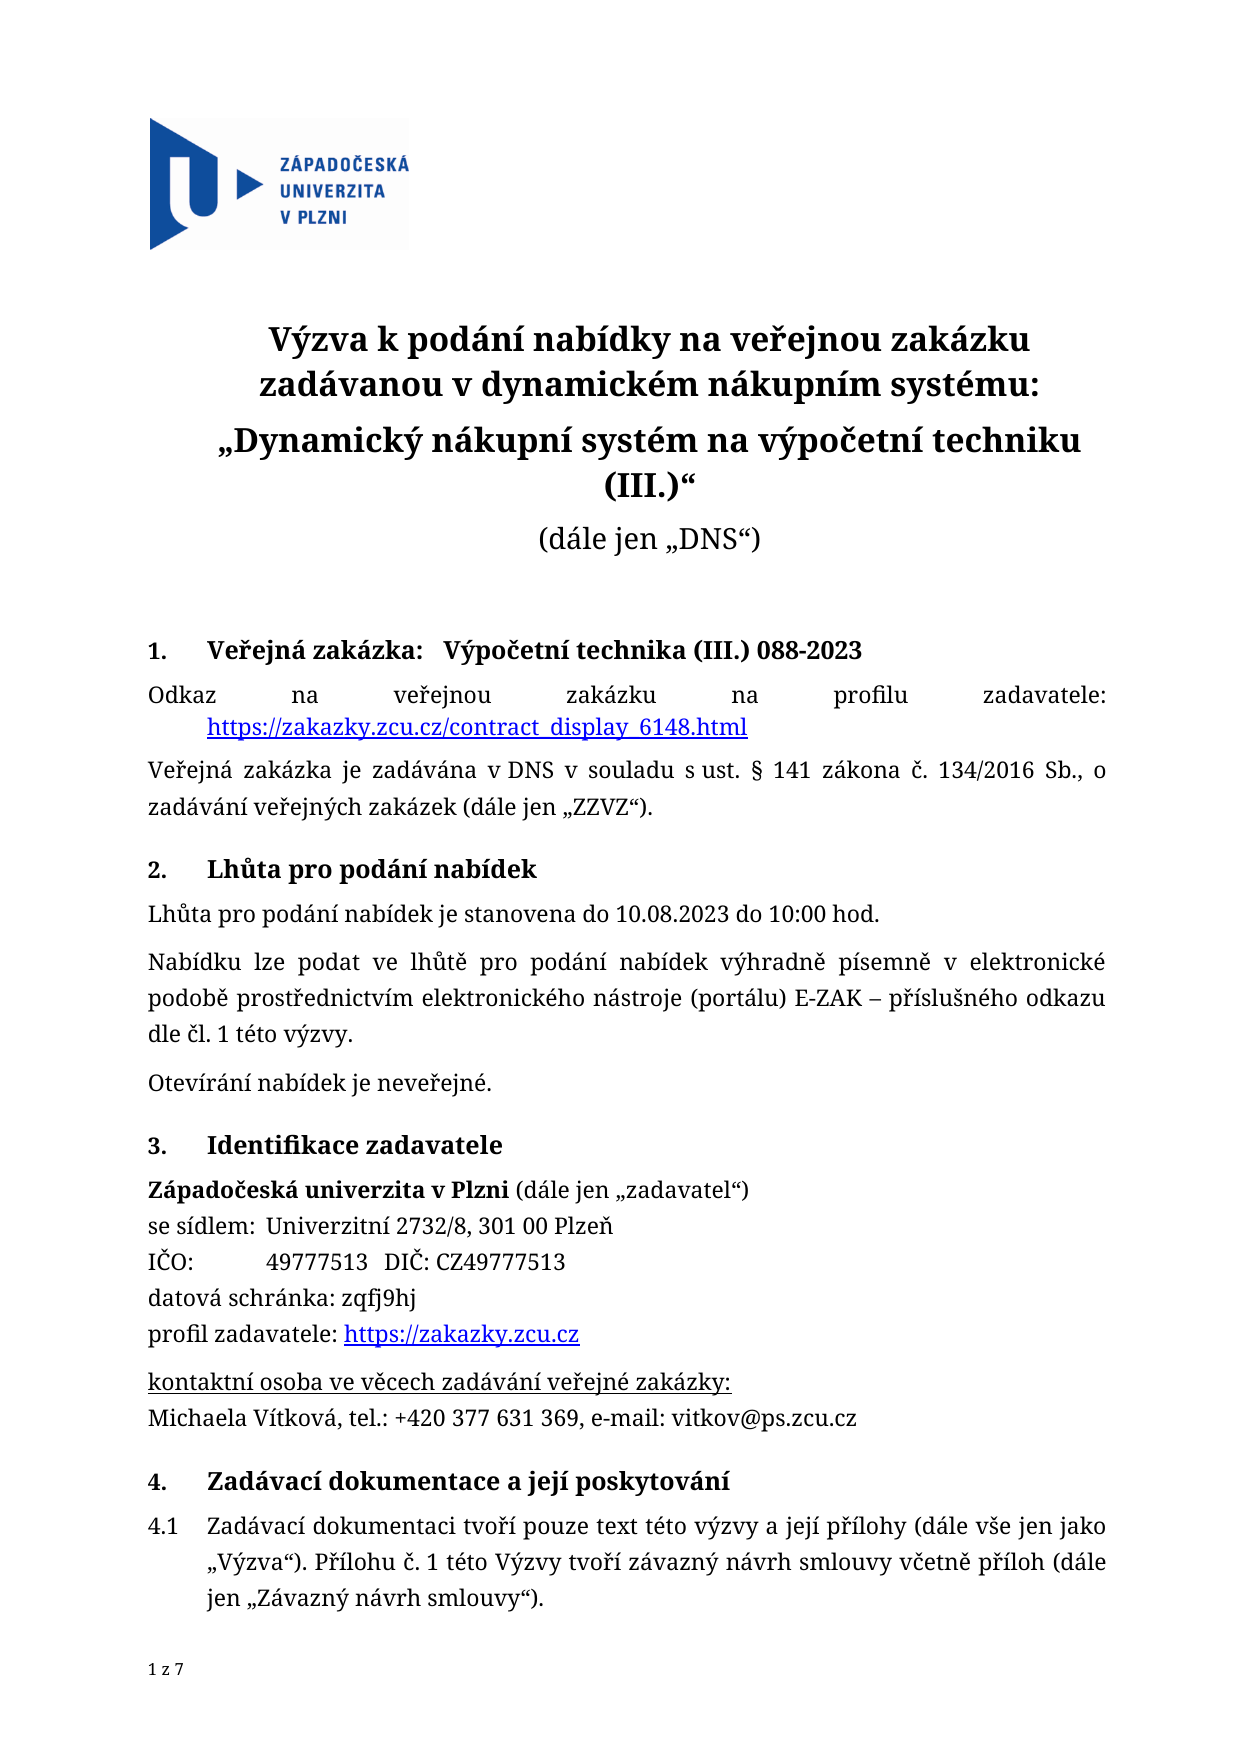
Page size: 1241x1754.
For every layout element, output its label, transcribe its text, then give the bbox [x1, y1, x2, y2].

text „Dynamický nákupní systém na výpočetní techniku (III.)“ [192, 417, 1107, 508]
picture [150, 118, 409, 250]
text (dále jen „DNS“) [192, 518, 1107, 558]
text kontaktní osoba ve věcech zadávání veřejné zakázky: [148, 1366, 1107, 1398]
text Veřejná zakázka je zadávána v DNS v souladu s ust. § 141 zákona č. 134/2016 Sb., o zadávání veřejných zakázek (dále jen „ZZVZ“). [148, 754, 1107, 822]
subtitle Lhůta pro podání nabídek [148, 851, 1107, 885]
text se sídlem: Univerzitní 2732/8, 301 00 Plzeň [148, 1210, 1107, 1241]
subtitle Zadávací dokumentace a její poskytování [148, 1463, 1107, 1497]
subtitle Identifikace zadavatele [148, 1128, 1107, 1162]
text Lhůta pro podání nabídek je stanovena do 10.08.2023 do 10:00 hod. [148, 898, 1107, 929]
text Výzva k podání nabídky na veřejnou zakázku zadávanou v dynamickém nákupním systému: [192, 316, 1107, 406]
text IČO: 49777513 DIČ: CZ49777513 [148, 1246, 1107, 1277]
text Západočeská univerzita v Plzni (dále jen „zadavatel“) [148, 1174, 1107, 1205]
list Zadávací dokumentaci tvoří pouze text této výzvy a její přílohy (dále vše jen jako „Výzva“). Přílohu č. 1 této Výzvy tvoří závazný návrh smlouvy včetně příloh (dále jen „Závazný návrh smlouvy“). [148, 1510, 1107, 1613]
text profil zadavatele: https://zakazky.zcu.cz [148, 1318, 1107, 1349]
subtitle Veřejná zakázka: Výpočetní technika (III.) 088-2023 [148, 633, 1107, 667]
text Odkaz na veřejnou zakázku na profilu zadavatele: https://zakazky.zcu.cz/contract_display_6148.html [148, 679, 1107, 742]
text Nabídku lze podat ve lhůtě pro podání nabídek výhradně písemně v elektronické podobě prostřednictvím elektronického nástroje (portálu) E-ZAK – příslušného odkazu dle čl. 1 této výzvy. [148, 946, 1107, 1049]
text datová schránka: zqfj9hj [148, 1282, 1107, 1313]
text Otevírání nabídek je neveřejné. [148, 1067, 1107, 1098]
text Michaela Vítková, tel.: +420 377 631 369, e-mail: vitkov@ps.zcu.cz [148, 1402, 1107, 1433]
